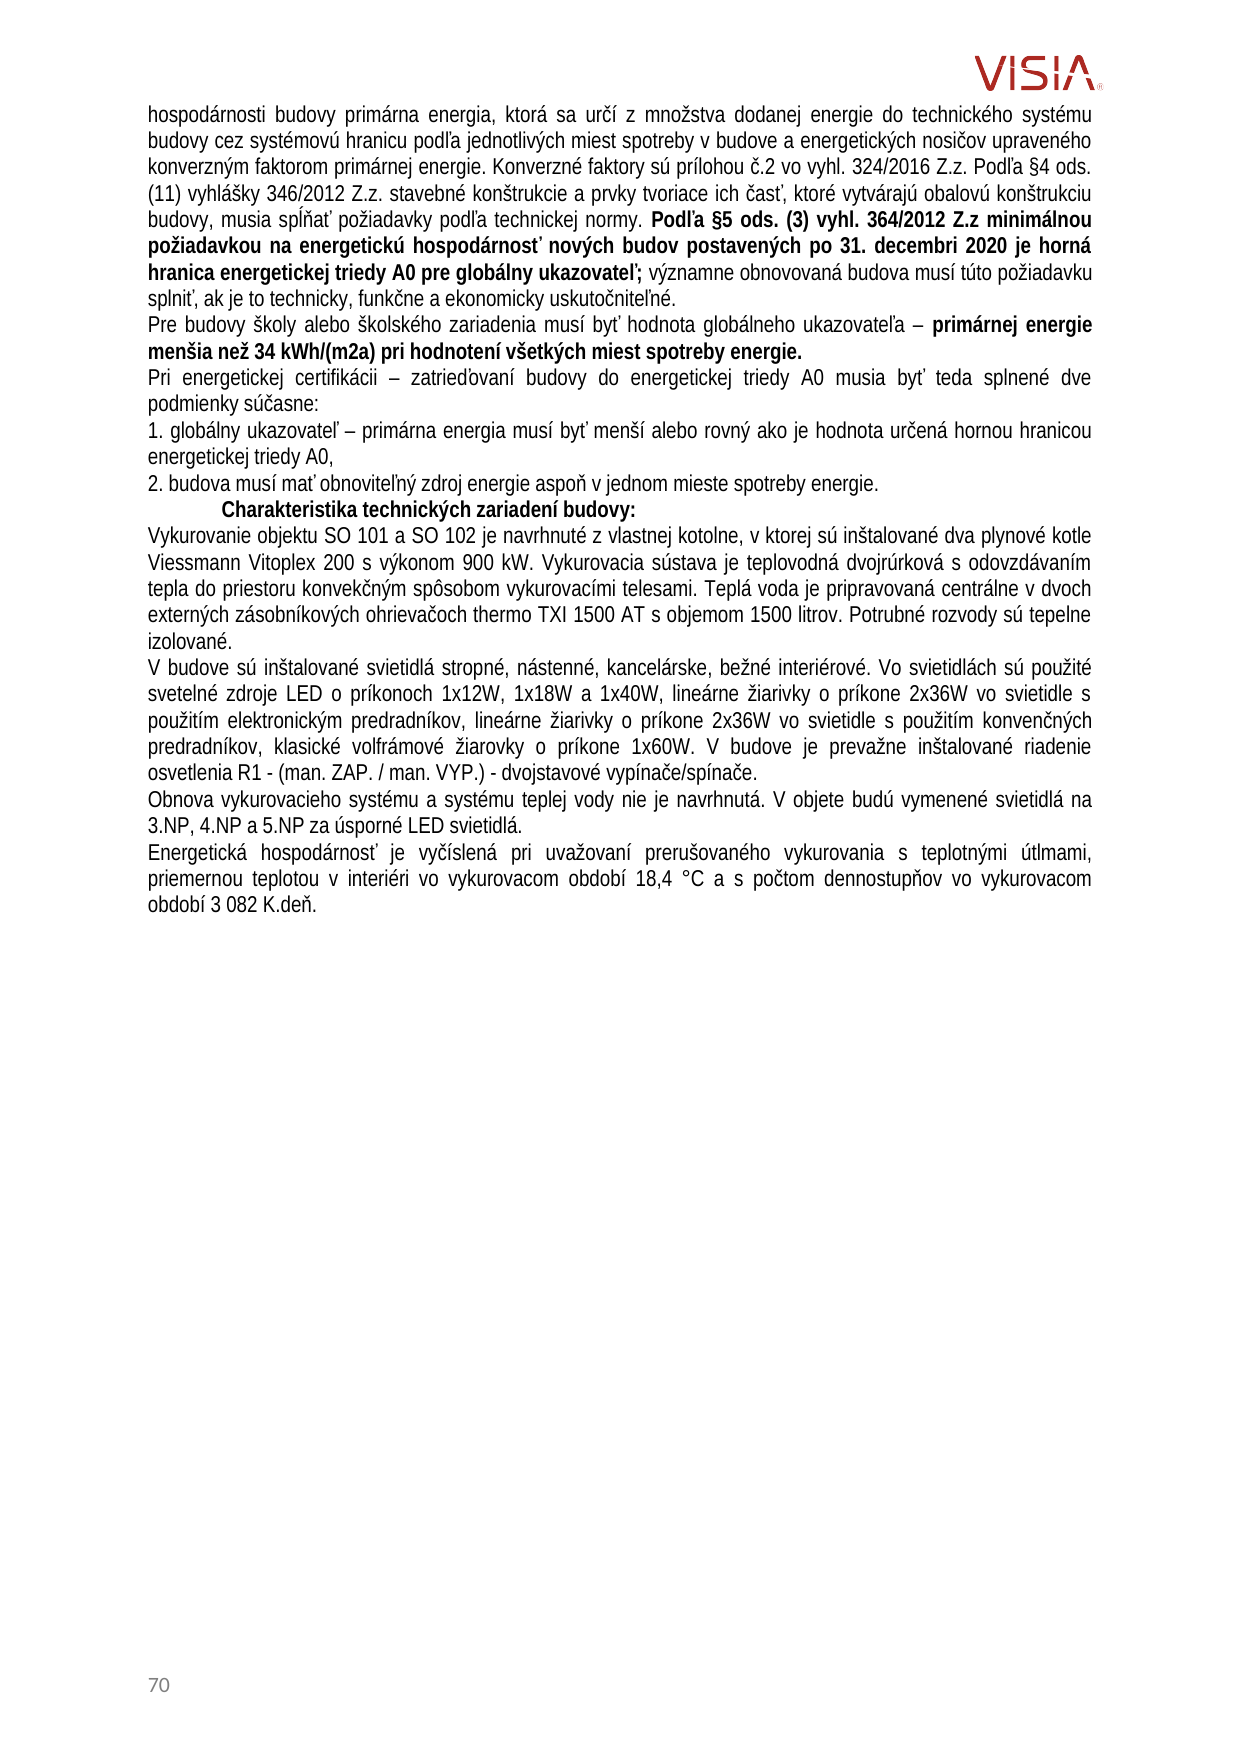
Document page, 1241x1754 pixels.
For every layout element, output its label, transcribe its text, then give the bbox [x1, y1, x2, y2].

text Obnova vykurovacieho systému a systému teplej vody nie je navrhnutá. V objete budú vymenené svietidlá na 3.NP, 4.NP a 5.NP za úsporné LED svietidlá. [148, 786, 1092, 838]
text 1. globálny ukazovateľ – primárna energia musí byť menší alebo rovný ako je hodnota určená hornou hranicou energetickej triedy A0, [148, 417, 1092, 469]
text V budove sú inštalované svietidlá stropné, nástenné, kancelárske, bežné interiérové. Vo svietidlách sú použité svetelné zdroje LED o príkonoch 1x12W, 1x18W a 1x40W, lineárne žiarivky o príkone 2x36W vo svietidle s použitím elektronickým predradníkov, lineárne žiarivky o príkone 2x36W vo svietidle s použitím konvenčných predradníkov, klasické volfrámové žiarovky o príkone 1x60W. V budove je prevažne inštalované riadenie osvetlenia R1 - (man. ZAP. / man. VYP.) - dvojstavové vypínače/spínače. [148, 654, 1092, 786]
text 2. budova musí mať obnoviteľný zdroj energie aspoň v jednom mieste spotreby energie. [148, 469, 1092, 496]
text Vykurovanie objektu SO 101 a SO 102 je navrhnuté z vlastnej kotolne, v ktorej sú inštalované dva plynové kotle Viessmann Vitoplex 200 s výkonom 900 kW. Vykurovacia sústava je teplovodná dvojrúrková s odovzdávaním tepla do priestoru konvekčným spôsobom vykurovacími telesami. Teplá voda je pripravovaná centrálne v dvoch externých zásobníkových ohrievačoch thermo TXI 1500 AT s objemom 1500 litrov. Potrubné rozvody sú tepelne izolované. [148, 522, 1092, 654]
text Pre budovy školy alebo školského zariadenia musí byť hodnota globálneho ukazovateľa – primárnej energie menšia než 34 kWh/(m2a) pri hodnotení všetkých miest spotreby energie. [148, 311, 1092, 364]
text Pri energetickej certifikácii – zatrieďovaní budovy do energetickej triedy A0 musia byť teda splnené dve podmienky súčasne: [148, 364, 1092, 417]
text Energetická hospodárnosť je vyčíslená pri uvažovaní prerušovaného vykurovania s teplotnými útlmami, priemernou teplotou v interiéri vo vykurovacom období 18,4 °C a s počtom dennostupňov vo vykurovacom období 3 082 K.deň. [148, 838, 1092, 917]
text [148, 101, 1092, 311]
picture [974, 55, 1104, 91]
text Charakteristika technických zariadení budovy: [148, 496, 1092, 522]
